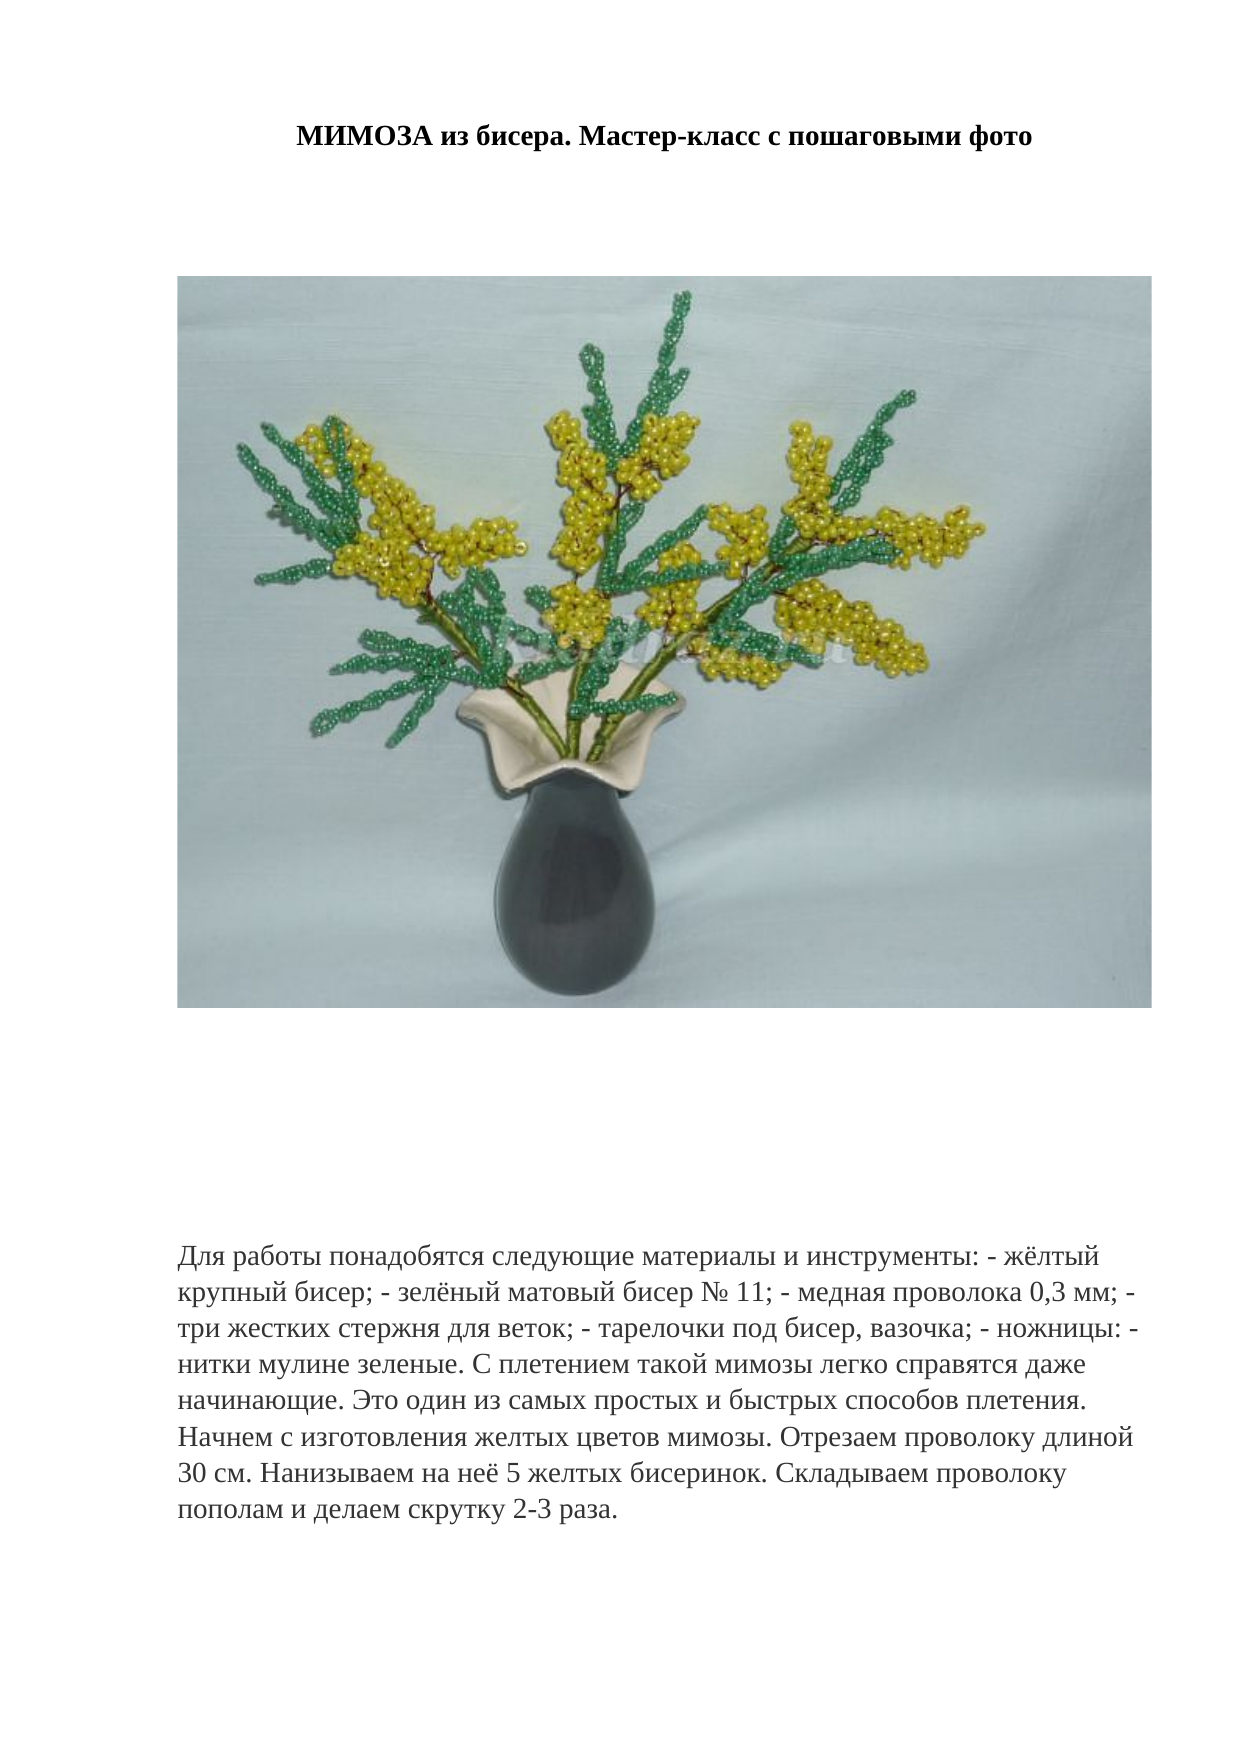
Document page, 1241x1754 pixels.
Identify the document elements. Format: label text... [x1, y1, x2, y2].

text Для работы понадобятся следующие материалы и инструменты: - жёлтый крупный бисер; - зелёный матовый бисер № 11; - медная проволока 0,3 мм; - три жестких стержня для веток; - тарелочки под бисер, вазочка; - ножницы: - нитки мулине зеленые. С плетением такой мимозы легко справятся даже начинающие. Это один из самых простых и быстрых способов плетения. Начнем с изготовления желтых цветов мимозы. Отрезаем проволоку длиной 30 см. Нанизываем на неё 5 желтых бисеринок. Складываем проволоку пополам и делаем скрутку 2-3 раза. [177, 1238, 1152, 1524]
text МИМОЗА из бисера. Мастер-класс с пошаговыми фото [177, 118, 1152, 152]
picture [177, 276, 1152, 1008]
